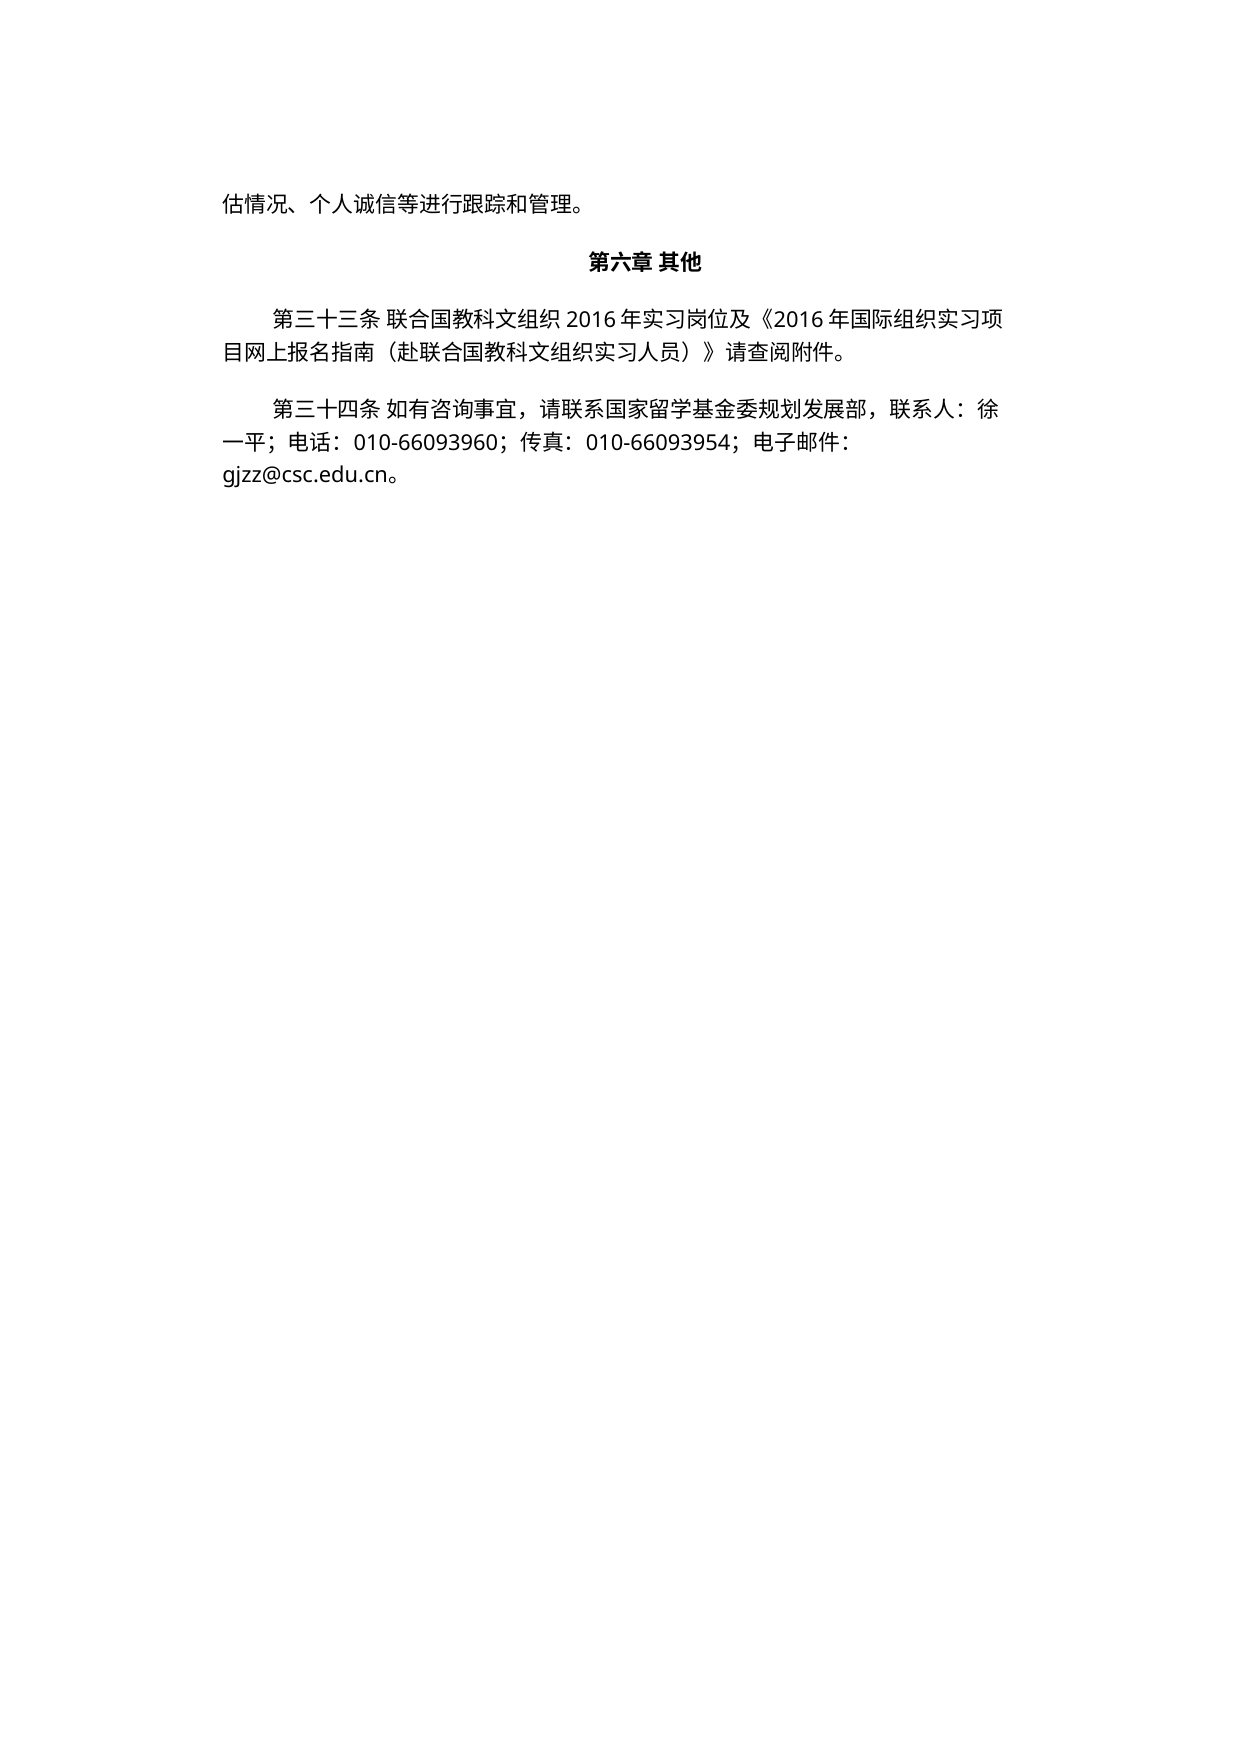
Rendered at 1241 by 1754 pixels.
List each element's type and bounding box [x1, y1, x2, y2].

table_header [222, 162, 1018, 514]
